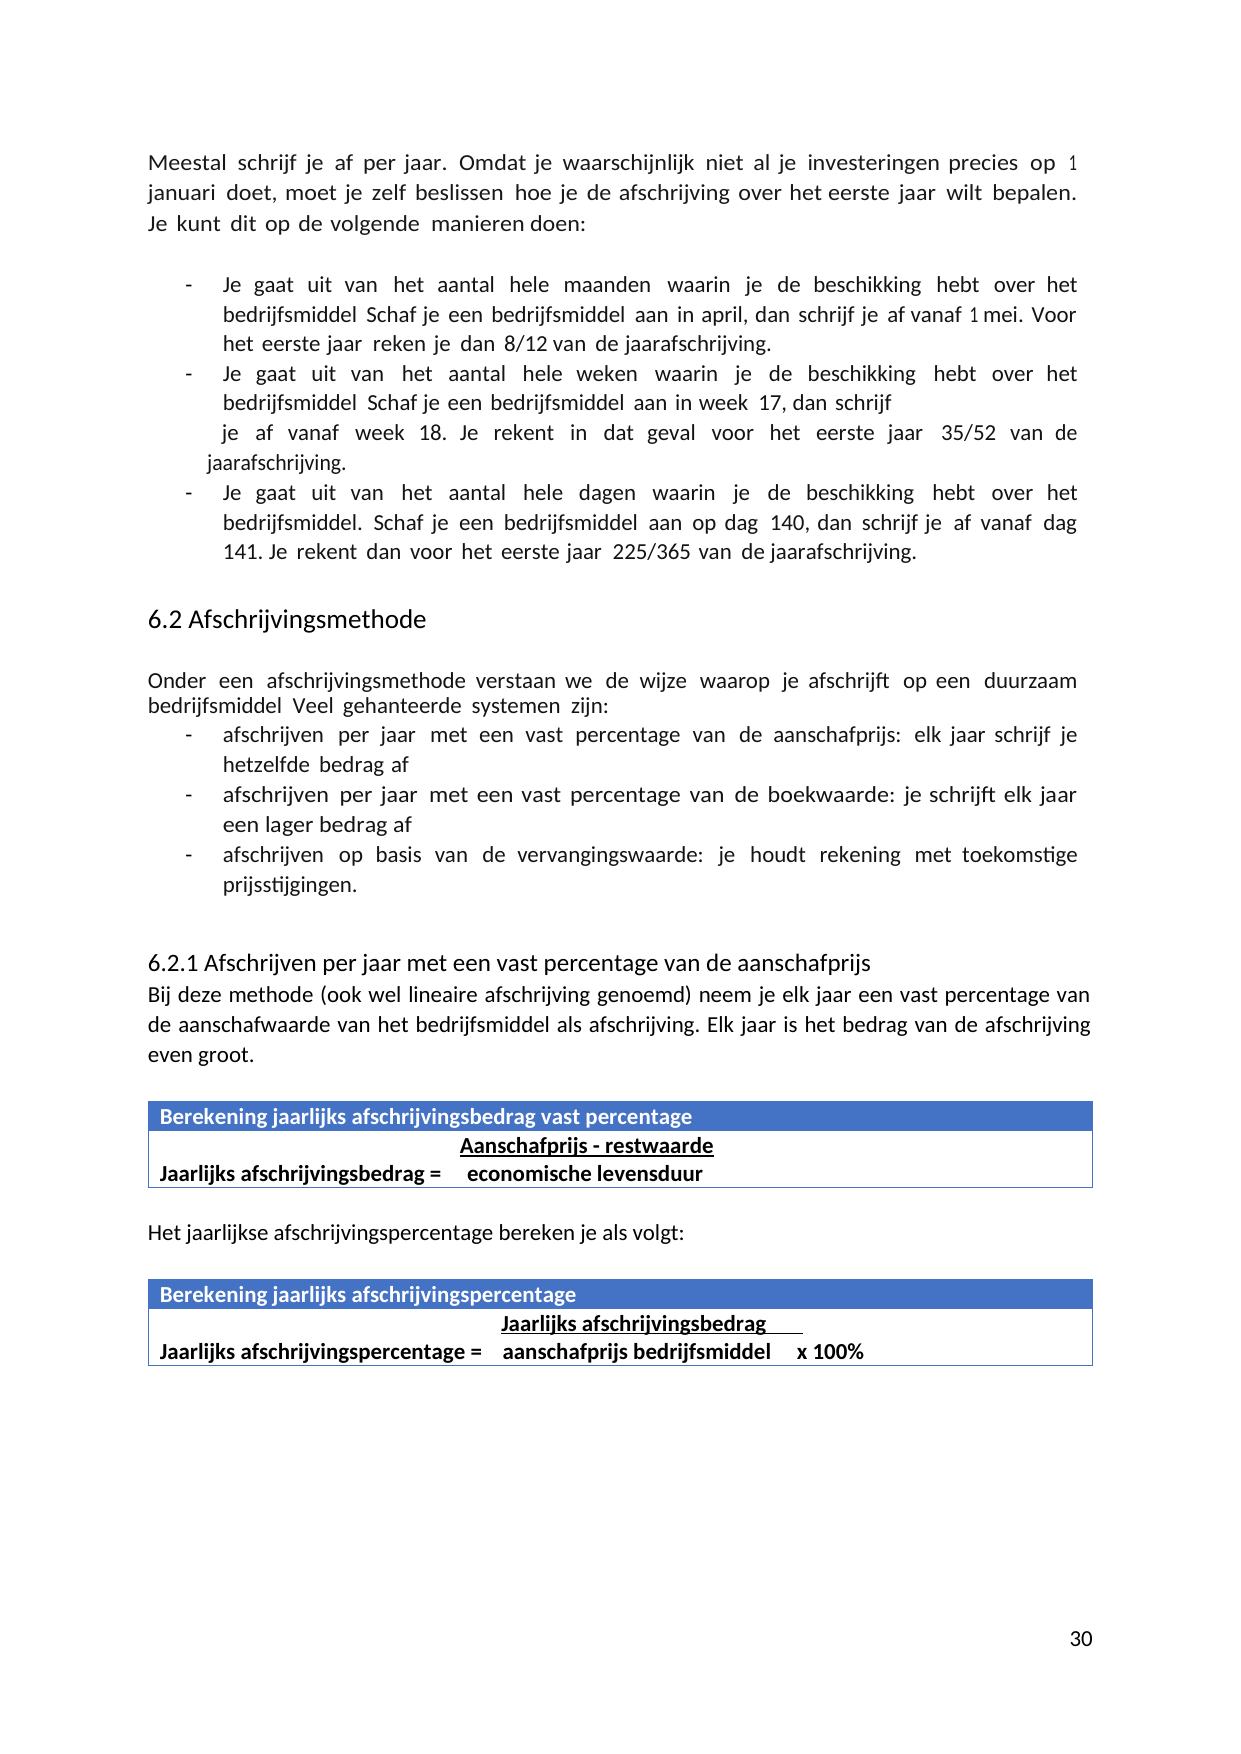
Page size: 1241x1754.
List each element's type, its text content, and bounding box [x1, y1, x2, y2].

subtitle 6.2 Afschrijvingsmethode [148, 602, 1092, 635]
list Je gaat uit van het aantal hele maanden waarin je de beschikking hebt over het bedrijfsmiddel Schaf je een bedrijfsmiddel aan in april, dan schrijf je af vanaf 1 mei. Voor het eerste jaar reken je dan 8/12 van de jaarafschrijving. [185, 271, 1078, 357]
table_header Berekening jaarlijks afschrijvingspercentage [149, 1280, 1004, 1308]
table_cell [1004, 1131, 1092, 1187]
table_header [1004, 1102, 1092, 1130]
text Het jaarlijkse afschrijvingspercentage bereken je als volgt: [148, 1218, 1092, 1246]
list afschrijven op basis van de vervangingswaarde: je houdt rekening met toekomstige prijsstijgingen. [185, 840, 1078, 898]
table_header Berekening jaarlijks afschrijvingsbedrag vast percentage [149, 1102, 1004, 1130]
list afschrijven per jaar met een vast percentage van de boekwaarde: je schrijft elk jaar een lager bedrag af [185, 781, 1078, 838]
table_header [1004, 1280, 1092, 1308]
table_cell [1004, 1309, 1092, 1365]
text Onder een afschrijvingsmethode verstaan we de wijze waarop je afschrijft op een duurzaam bedrijfsmiddel Veel gehanteerde systemen zijn: [148, 668, 1078, 718]
text je af vanaf week 18. Je rekent in dat geval voor het eerste jaar 35/52 van de jaarafschrijving. [207, 418, 1078, 476]
table_cell Aanschafprijs - restwaarde Jaarlijks afschrijvingsbedrag = economische levensduur [149, 1131, 1004, 1187]
subtitle 6.2.1 Afschrijven per jaar met een vast percentage van de aanschafprijs [148, 947, 1092, 978]
table_cell Jaarlijks afschrijvingsbedrag Jaarlijks afschrijvingspercentage = aanschafprijs bedrijfsmiddel x 100% [149, 1309, 1004, 1365]
text Bij deze methode (ook wel lineaire afschrijving genoemd) neem je elk jaar een vast percentage van de aanschafwaarde van het bedrijfsmiddel als afschrijving. Elk jaar is het bedrag van de afschrijving even groot. [148, 980, 1092, 1068]
list Je gaat uit van het aantal hele weken waarin je de beschikking hebt over het bedrijfsmiddel Schaf je een bedrijfsmiddel aan in week 17, dan schrijf [185, 359, 1078, 416]
list Je gaat uit van het aantal hele dagen waarin je de beschikking hebt over het bedrijfsmiddel. Schaf je een bedrijfsmiddel aan op dag 140, dan schrijf je af vanaf dag 141. Je rekent dan voor het eerste jaar 225/365 van de jaarafschrijving. [185, 478, 1078, 566]
text Meestal schrijf je af per jaar. Omdat je waarschijnlijk niet al je investeringen precies op 1 januari doet, moet je zelf beslissen hoe je de afschrijving over het eerste jaar wilt bepalen. Je kunt dit op de volgende manieren doen: [148, 148, 1078, 237]
list afschrijven per jaar met een vast percentage van de aanschafprijs: elk jaar schrijf je hetzelfde bedrag af [185, 721, 1078, 778]
